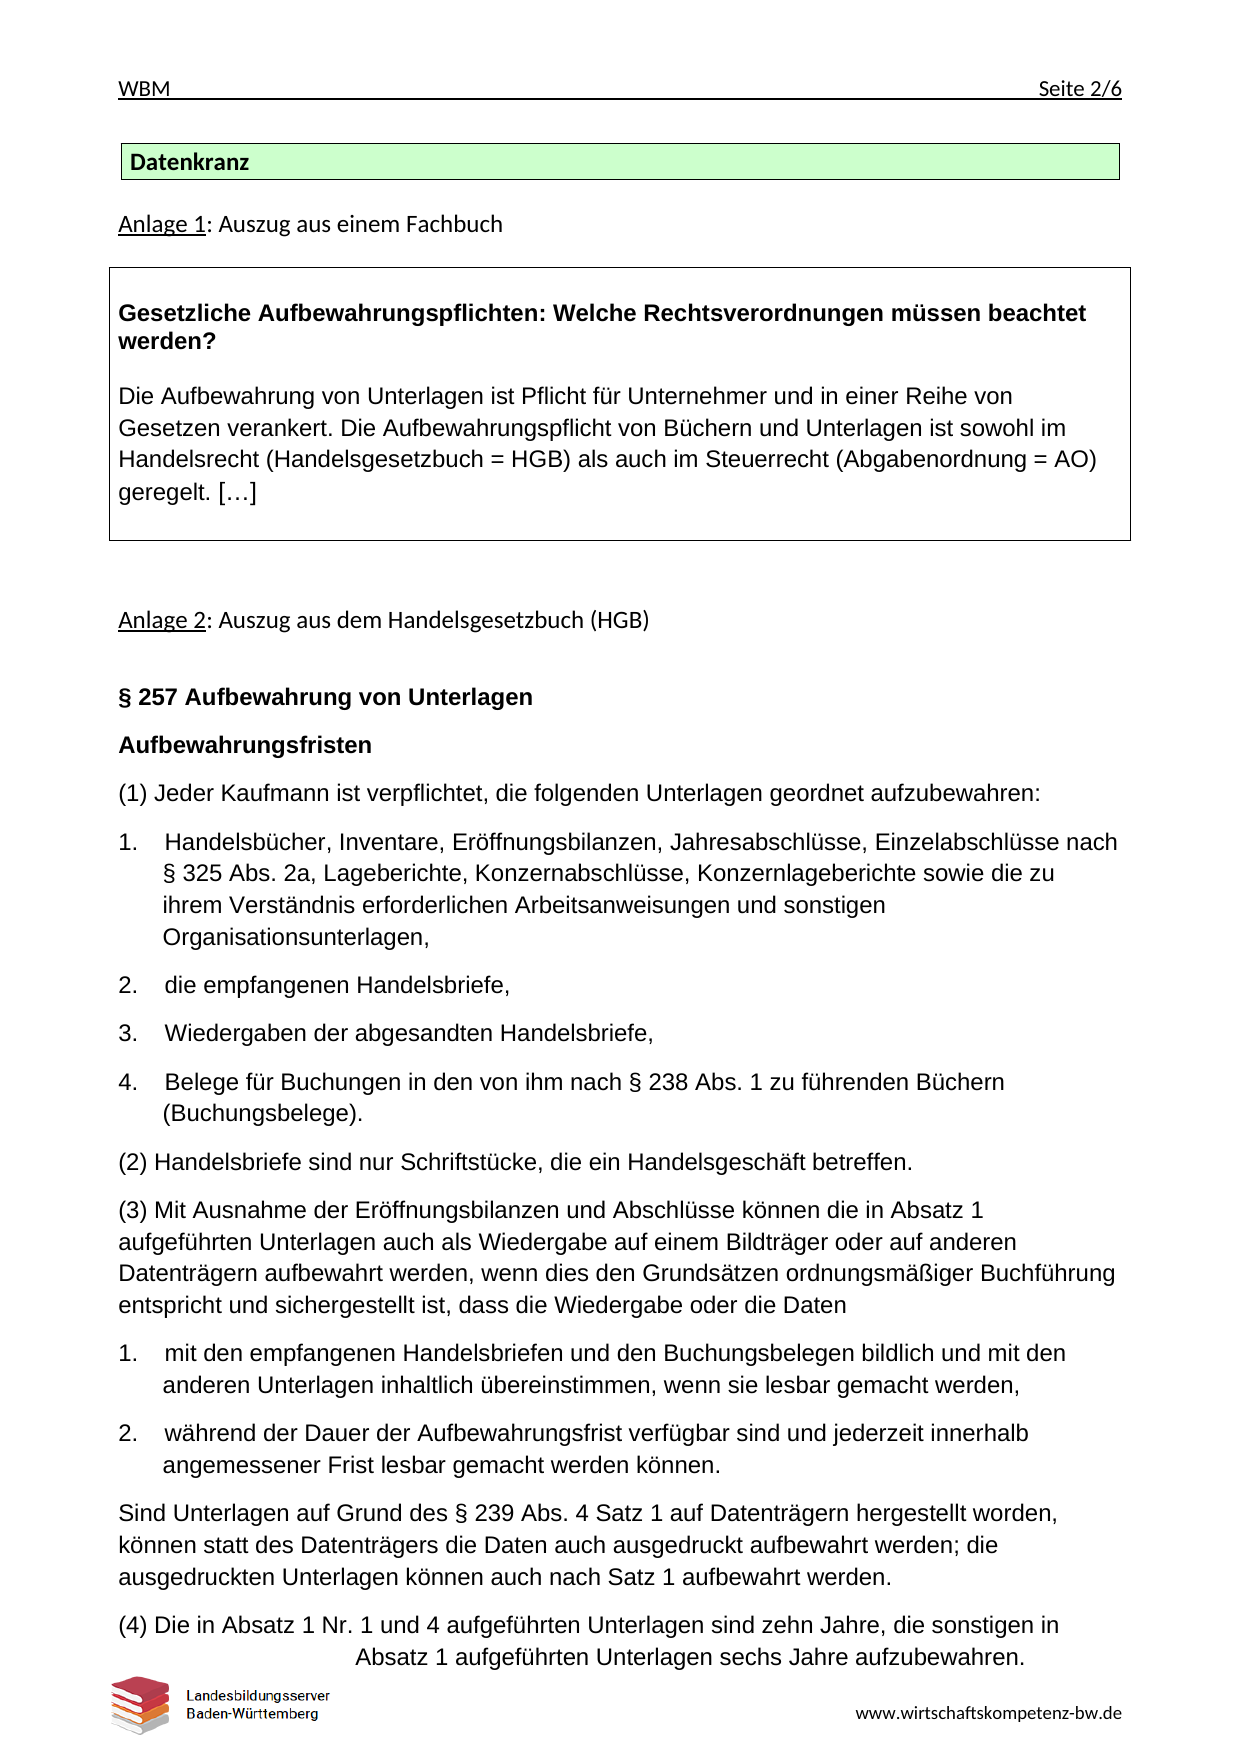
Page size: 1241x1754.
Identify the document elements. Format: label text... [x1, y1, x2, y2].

text 3. Wiedergaben der abgesandten Handelsbriefe, [118, 1019, 1122, 1047]
text 1. Handelsbücher, Inventare, Eröffnungsbilanzen, Jahresabschlüsse, Einzelabschlüsse nach § 325 Abs. 2a, Lageberichte, Konzernabschlüsse, Konzernlageberichte sowie die zu ihrem Verständnis erforderlichen Arbeitsanweisungen und sonstigen Organisationsunterlagen, [118, 827, 1122, 950]
text Anlage 2: Auszug aus dem Handelsgesetzbuch (HGB) [118, 604, 1122, 635]
text Gesetzliche Aufbewahrungspflichten: Welche Rechtsverordnungen müssen beachtet werden? [118, 299, 1122, 354]
text § 257 Aufbewahrung von Unterlagen [118, 682, 1122, 710]
text (1) Jeder Kaufmann ist verpflichtet, die folgenden Unterlagen geordnet aufzubewahren: [118, 779, 1122, 807]
text (3) Mit Ausnahme der Eröffnungsbilanzen und Abschlüsse können die in Absatz 1 aufgeführten Unterlagen auch als Wiedergabe auf einem Bildträger oder auf anderen Datenträgern aufbewahrt werden, wenn dies den Grundsätzen ordnungsmäßiger Buchführung entspricht und sichergestellt ist, dass die Wiedergabe oder die Daten [118, 1196, 1122, 1318]
text 2. die empfangenen Handelsbriefe, [118, 971, 1122, 998]
text Aufbewahrungsfristen [118, 731, 1122, 758]
text 1. mit den empfangenen Handelsbriefen und den Buchungsbelegen bildlich und mit den anderen Unterlagen inhaltlich übereinstimmen, wenn sie lesbar gemacht werden, [118, 1339, 1122, 1398]
text Datenkranz [122, 144, 1119, 179]
text 2. während der Dauer der Aufbewahrungsfrist verfügbar sind und jederzeit innerhalb angemessener Frist lesbar gemacht werden können. [118, 1419, 1122, 1478]
text 4. Belege für Buchungen in den von ihm nach § 238 Abs. 1 zu führenden Büchern (Buchungsbelege). [118, 1067, 1122, 1127]
text Die Aufbewahrung von Unterlagen ist Pflicht für Unternehmer und in einer Reihe von Gesetzen verankert. Die Aufbewahrungspflicht von Büchern und Unterlagen ist sowohl im Handelsrecht (Handelsgesetzbuch = HGB) als auch im Steuerrecht (Abgabenordnung = AO) geregelt. […] [118, 382, 1122, 506]
text Anlage 1: Auszug aus einem Fachbuch [118, 208, 1152, 238]
picture [101, 1665, 337, 1740]
text (4) Die in Absatz 1 Nr. 1 und 4 aufgeführten Unterlagen sind zehn Jahre, die sonstigen in Absatz 1 aufgeführten Unterlagen sechs Jahre aufzubewahren. [118, 1611, 1122, 1670]
text Sind Unterlagen auf Grund des § 239 Abs. 4 Satz 1 auf Datenträgern hergestellt worden, können statt des Datenträgers die Daten auch ausgedruckt aufbewahrt werden; die ausgedruckten Unterlagen können auch nach Satz 1 aufbewahrt werden. [118, 1499, 1122, 1590]
text (2) Handelsbriefe sind nur Schriftstücke, die ein Handelsgeschäft betreffen. [118, 1147, 1122, 1175]
